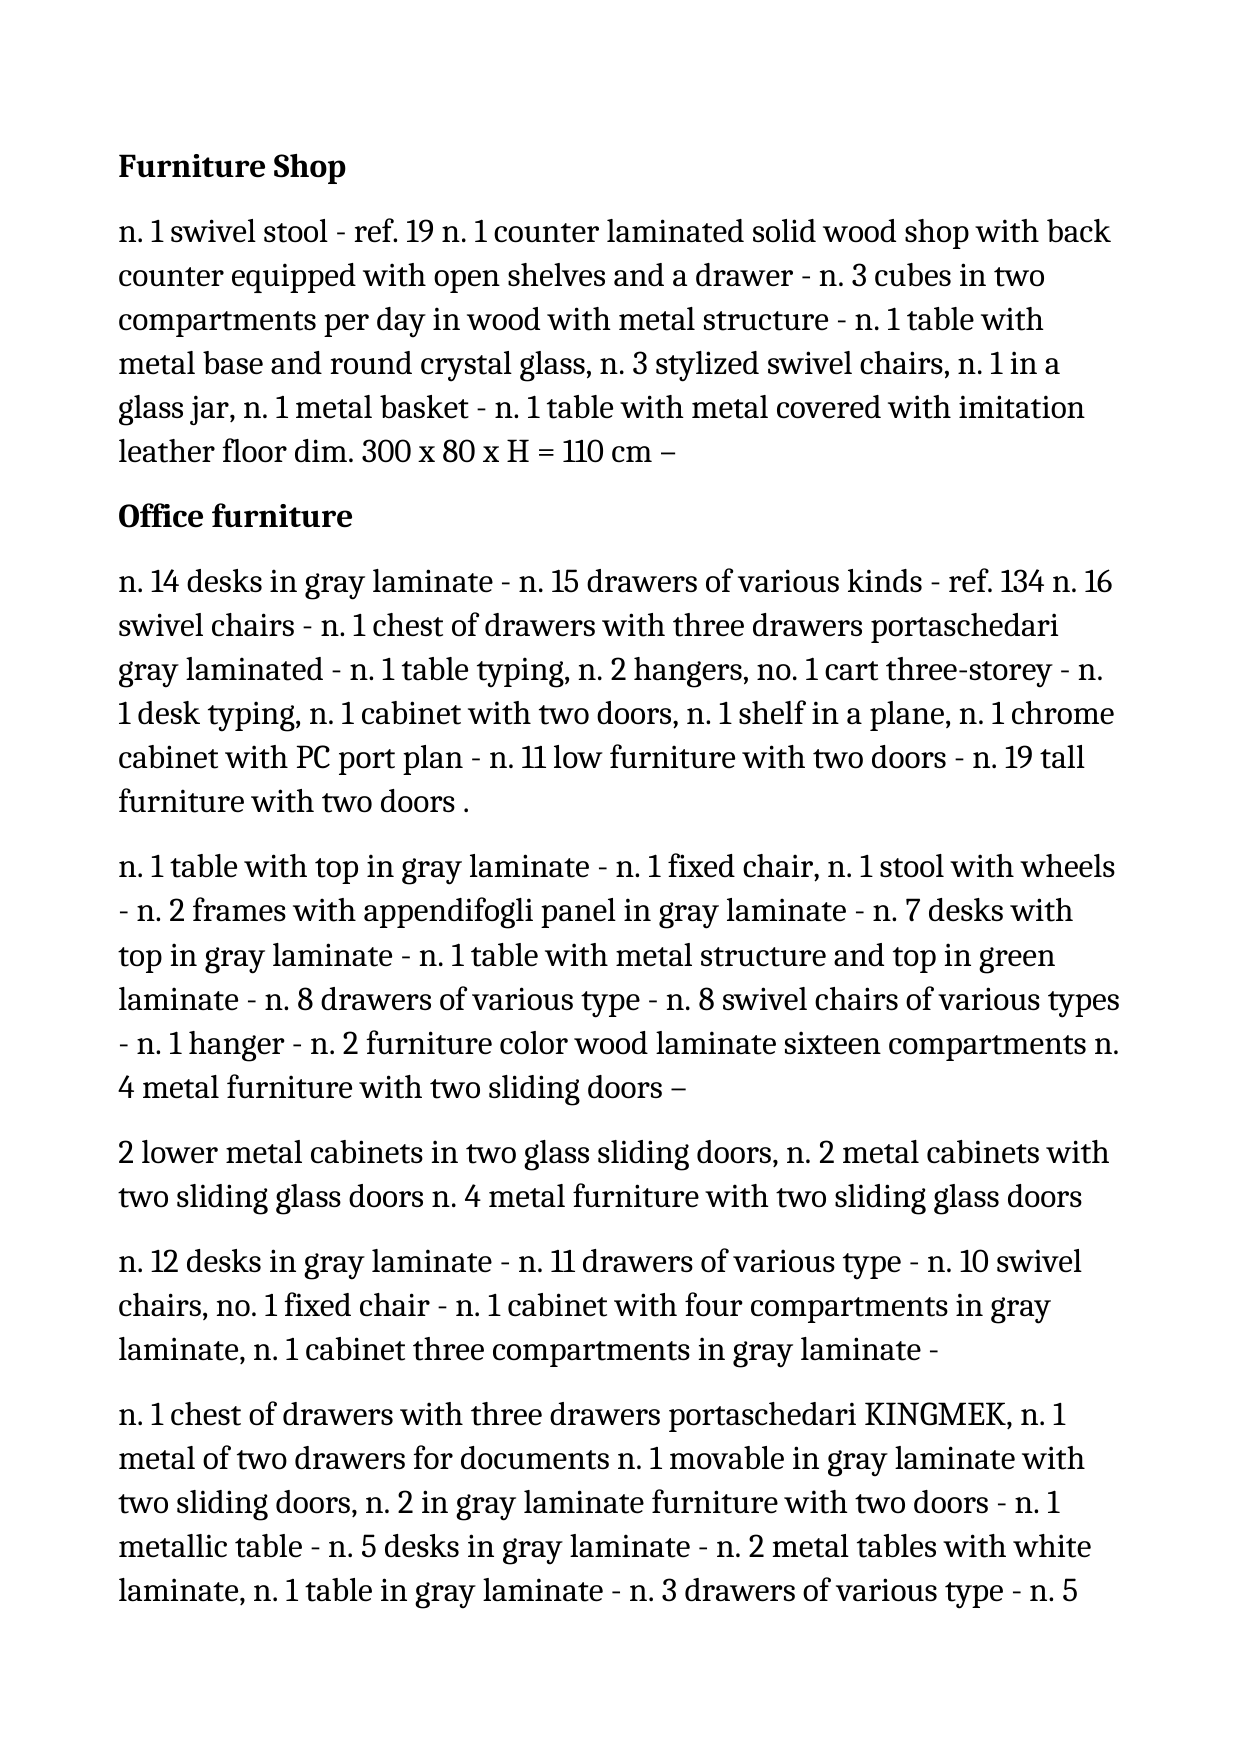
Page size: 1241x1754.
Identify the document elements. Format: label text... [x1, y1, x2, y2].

text 2 lower metal cabinets in two glass sliding doors, n. 2 metal cabinets with two sliding glass doors n. 4 metal furniture with two sliding glass doors [118, 1133, 1122, 1215]
text n. 1 swivel stool - ref. 19 n. 1 counter laminated solid wood shop with back counter equipped with open shelves and a drawer - n. 3 cubes in two compartments per day in wood with metal structure - n. 1 table with metal base and round crystal glass, n. 3 stylized swivel chairs, n. 1 in a glass jar, n. 1 metal basket - n. 1 table with metal covered with imitation leather floor dim. 300 x 80 x H = 110 cm – [118, 212, 1122, 471]
text Furniture Shop [118, 148, 1122, 186]
text n. 12 desks in gray laminate - n. 11 drawers of various type - n. 10 swivel chairs, no. 1 fixed chair - n. 1 cabinet with four compartments in gray laminate, n. 1 cabinet three compartments in gray laminate - [118, 1242, 1122, 1368]
text n. 14 desks in gray laminate - n. 15 drawers of various kinds - ref. 134 n. 16 swivel chairs - n. 1 chest of drawers with three drawers portaschedari gray laminated - n. 1 table typing, n. 2 hangers, no. 1 cart three-storey - n. 1 desk typing, n. 1 cabinet with two doors, n. 1 shelf in a plane, n. 1 chrome cabinet with PC port plan - n. 11 low furniture with two doors - n. 19 tall furniture with two doors . [118, 563, 1122, 821]
text Office furniture [118, 498, 1122, 536]
text n. 1 table with top in gray laminate - n. 1 fixed chair, n. 1 stool with wheels - n. 2 frames with appendifogli panel in gray laminate - n. 7 desks with top in gray laminate - n. 1 table with metal structure and top in green laminate - n. 8 drawers of various type - n. 8 swivel chairs of various types - n. 1 hanger - n. 2 furniture color wood laminate sixteen compartments n. 4 metal furniture with two sliding doors – [118, 848, 1122, 1106]
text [118, 1395, 1122, 1609]
